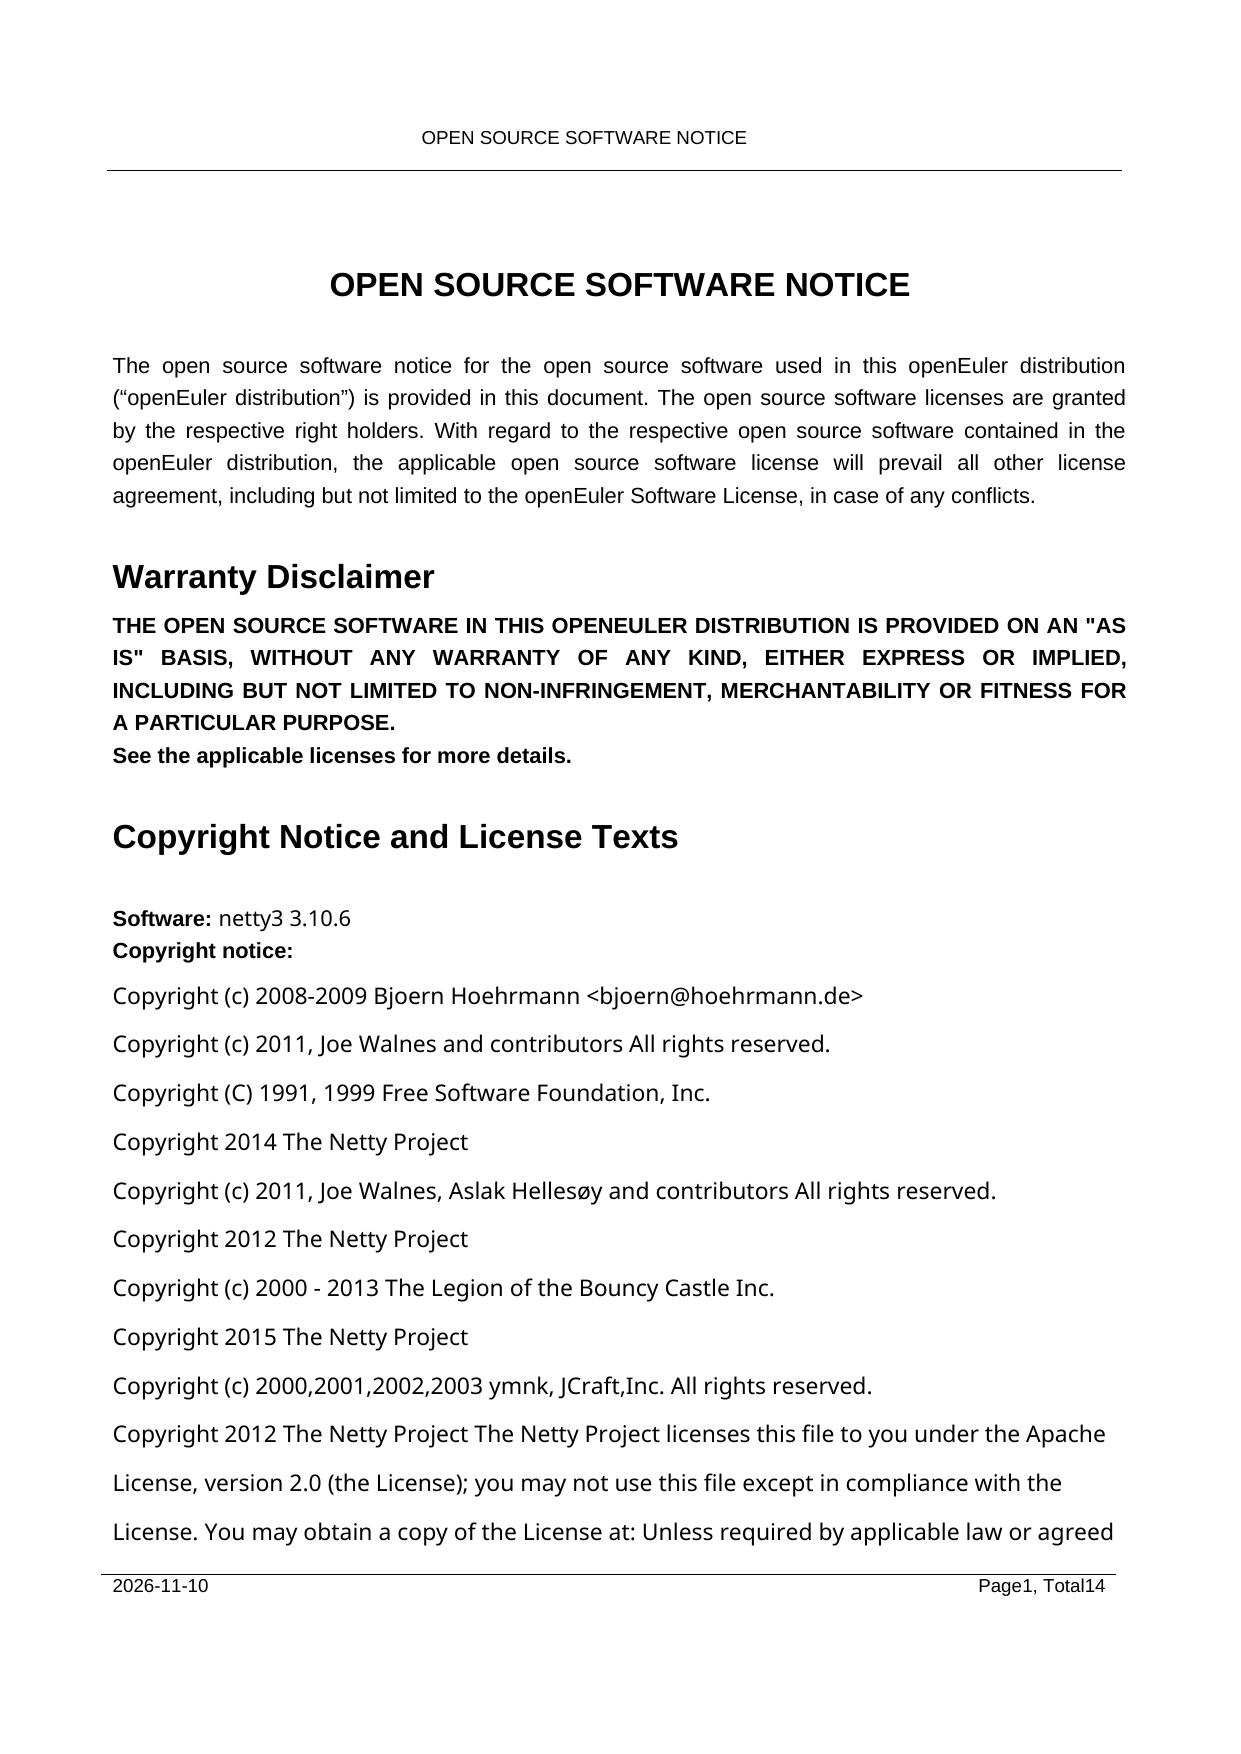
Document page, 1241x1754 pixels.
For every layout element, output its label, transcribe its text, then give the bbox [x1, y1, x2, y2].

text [112, 979, 1128, 1548]
text Copyright Notice and License Texts [112, 804, 1128, 869]
text Warranty Disclaimer [112, 544, 1128, 609]
text OPEN SOURCE SOFTWARE NOTICE [112, 251, 1128, 316]
text Software: netty3 3.10.6 [112, 901, 1128, 934]
text Copyright notice: [112, 934, 1128, 966]
text The open source software notice for the open source software used in this openEuler distribution (“openEuler distribution”) is provided in this document. The open source software licenses are granted by the respective right holders. With regard to the respective open source software contained in the openEuler distribution, the applicable open source software license will prevail all other license agreement, including but not limited to the openEuler Software License, in case of any conflicts. [112, 349, 1128, 511]
text THE OPEN SOURCE SOFTWARE IN THIS OPENEULER DISTRIBUTION IS PROVIDED ON AN "AS IS" BASIS, WITHOUT ANY WARRANTY OF ANY KIND, EITHER EXPRESS OR IMPLIED, INCLUDING BUT NOT LIMITED TO NON-INFRINGEMENT, MERCHANTABILITY OR FITNESS FOR A PARTICULAR PURPOSE. See the applicable licenses for more details. [112, 609, 1128, 771]
